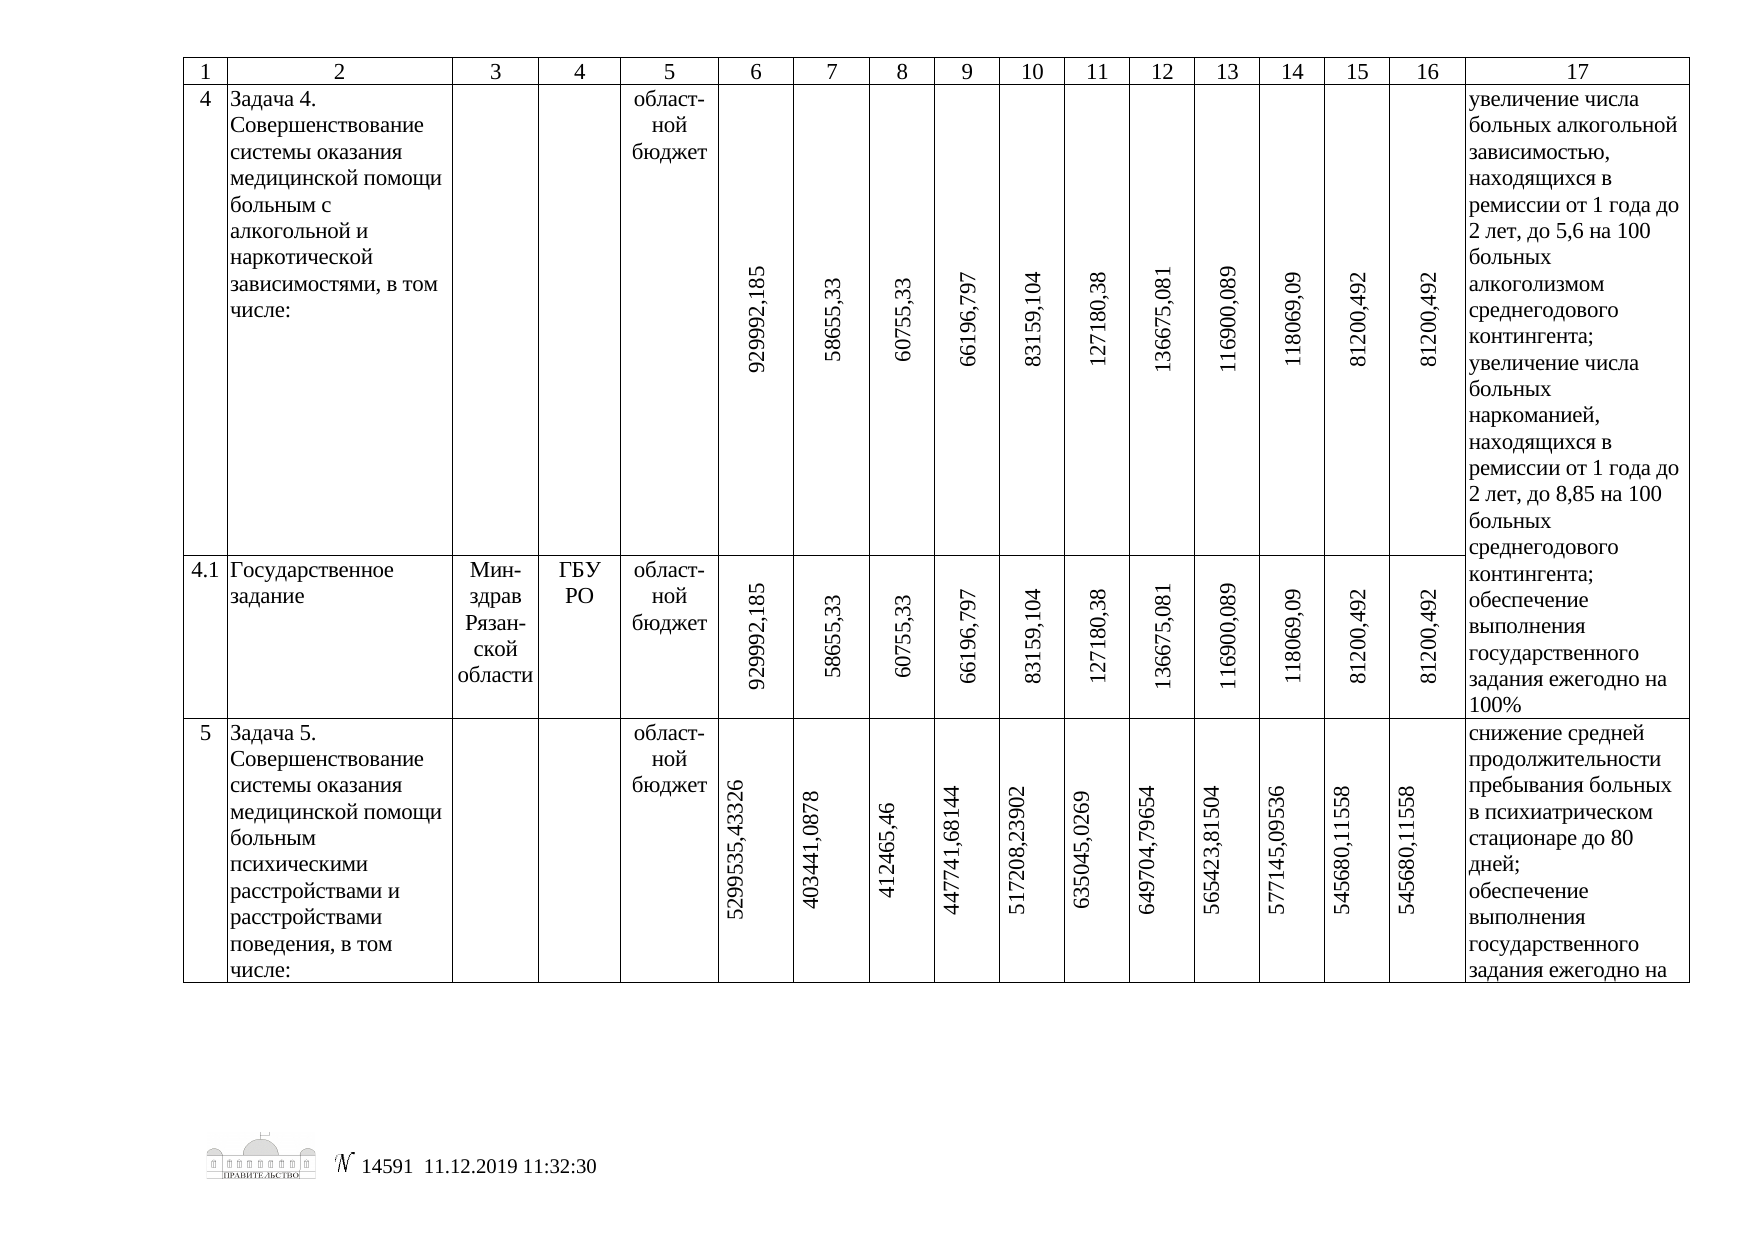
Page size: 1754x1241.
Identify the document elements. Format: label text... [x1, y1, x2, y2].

table_cell 60755,33 [870, 85, 934, 555]
table_cell 412465,46 [870, 719, 934, 982]
table_cell 136675,081 [1130, 85, 1194, 555]
table_header 6 [719, 58, 793, 84]
table_cell 565423,81504 [1195, 719, 1259, 982]
picture [206, 1132, 316, 1179]
table_cell 81200,492 [1325, 85, 1389, 555]
table_cell 127180,38 [1065, 85, 1129, 555]
table_cell област-ной бюджет [621, 556, 718, 718]
table_header 9 [935, 58, 999, 84]
table_cell 4 [184, 85, 227, 555]
table_cell 118069,09 [1260, 85, 1324, 555]
table_cell 5 [184, 719, 227, 982]
table_cell ГБУ РО [539, 556, 620, 718]
table_header 8 [870, 58, 934, 84]
picture [330, 1150, 359, 1174]
table_header 4 [539, 58, 620, 84]
table_cell 635045,0269 [1065, 719, 1129, 982]
table_cell 649704,79654 [1130, 719, 1194, 982]
table_cell 58655,33 [794, 556, 869, 718]
table_cell 136675,081 [1130, 556, 1194, 718]
table_cell 517208,23902 [1000, 719, 1064, 982]
table_header 13 [1195, 58, 1259, 84]
table_cell 127180,38 [1065, 556, 1129, 718]
table_header 7 [794, 58, 869, 84]
table_cell 4.1 [184, 556, 227, 718]
table_cell 81200,492 [1390, 556, 1465, 718]
table_cell 447741,68144 [935, 719, 999, 982]
table_cell 929992,185 [719, 556, 793, 718]
table_cell [453, 85, 538, 555]
table_cell 66196,797 [935, 85, 999, 555]
table_header 5 [621, 58, 718, 84]
table_cell 5299535,43326 [719, 719, 793, 982]
table_header 2 [228, 58, 452, 84]
table_header 10 [1000, 58, 1064, 84]
table_cell [539, 719, 620, 982]
table_cell 81200,492 [1390, 85, 1465, 555]
table_cell [539, 85, 620, 555]
table_cell 58655,33 [794, 85, 869, 555]
table_cell област-ной бюджет [621, 719, 718, 982]
table_cell увеличение числа больных алкогольной зависимостью, находящихся в ремиссии от 1 года до 2 лет, до 5,6 на 100 больных алкоголизмом среднегодового контингента; увеличение числа больных наркоманией, находящихся в ремиссии от 1 года до 2 лет, до 8,85 на 100 больных среднегодового контингента; обеспечение выполнения государственного задания ежегодно на 100% [1466, 85, 1689, 718]
table_header 11 [1065, 58, 1129, 84]
table_cell 116900,089 [1195, 556, 1259, 718]
table_cell 83159,104 [1000, 556, 1064, 718]
table_cell 577145,09536 [1260, 719, 1324, 982]
table_cell област-ной бюджет [621, 85, 718, 555]
table_cell [453, 719, 538, 982]
table_cell 403441,0878 [794, 719, 869, 982]
table_cell Государственное задание [228, 556, 452, 718]
table_cell Мин-здрав Рязан-ской области [453, 556, 538, 718]
table_cell Задача 5. Совершенствование системы оказания медицинской помощи больным психическими расстройствами и расстройствами поведения, в том числе: [228, 719, 452, 982]
table_cell 545680,11558 [1325, 719, 1389, 982]
table_header 14 [1260, 58, 1324, 84]
table_cell 929992,185 [719, 85, 793, 555]
table_header 16 [1390, 58, 1465, 84]
table_header 17 [1466, 58, 1689, 84]
table_cell Задача 4. Совершенствование системы оказания медицинской помощи больным с алкогольной и наркотической зависимостями, в том числе: [228, 85, 452, 555]
table_cell 83159,104 [1000, 85, 1064, 555]
table_cell 116900,089 [1195, 85, 1259, 555]
table_cell 545680,11558 [1390, 719, 1465, 982]
table_header 15 [1325, 58, 1389, 84]
table_cell 60755,33 [870, 556, 934, 718]
table_cell 118069,09 [1260, 556, 1324, 718]
table_header 12 [1130, 58, 1194, 84]
table_header 1 [184, 58, 227, 84]
table_cell 81200,492 [1325, 556, 1389, 718]
table_header 3 [453, 58, 538, 84]
table_cell 66196,797 [935, 556, 999, 718]
